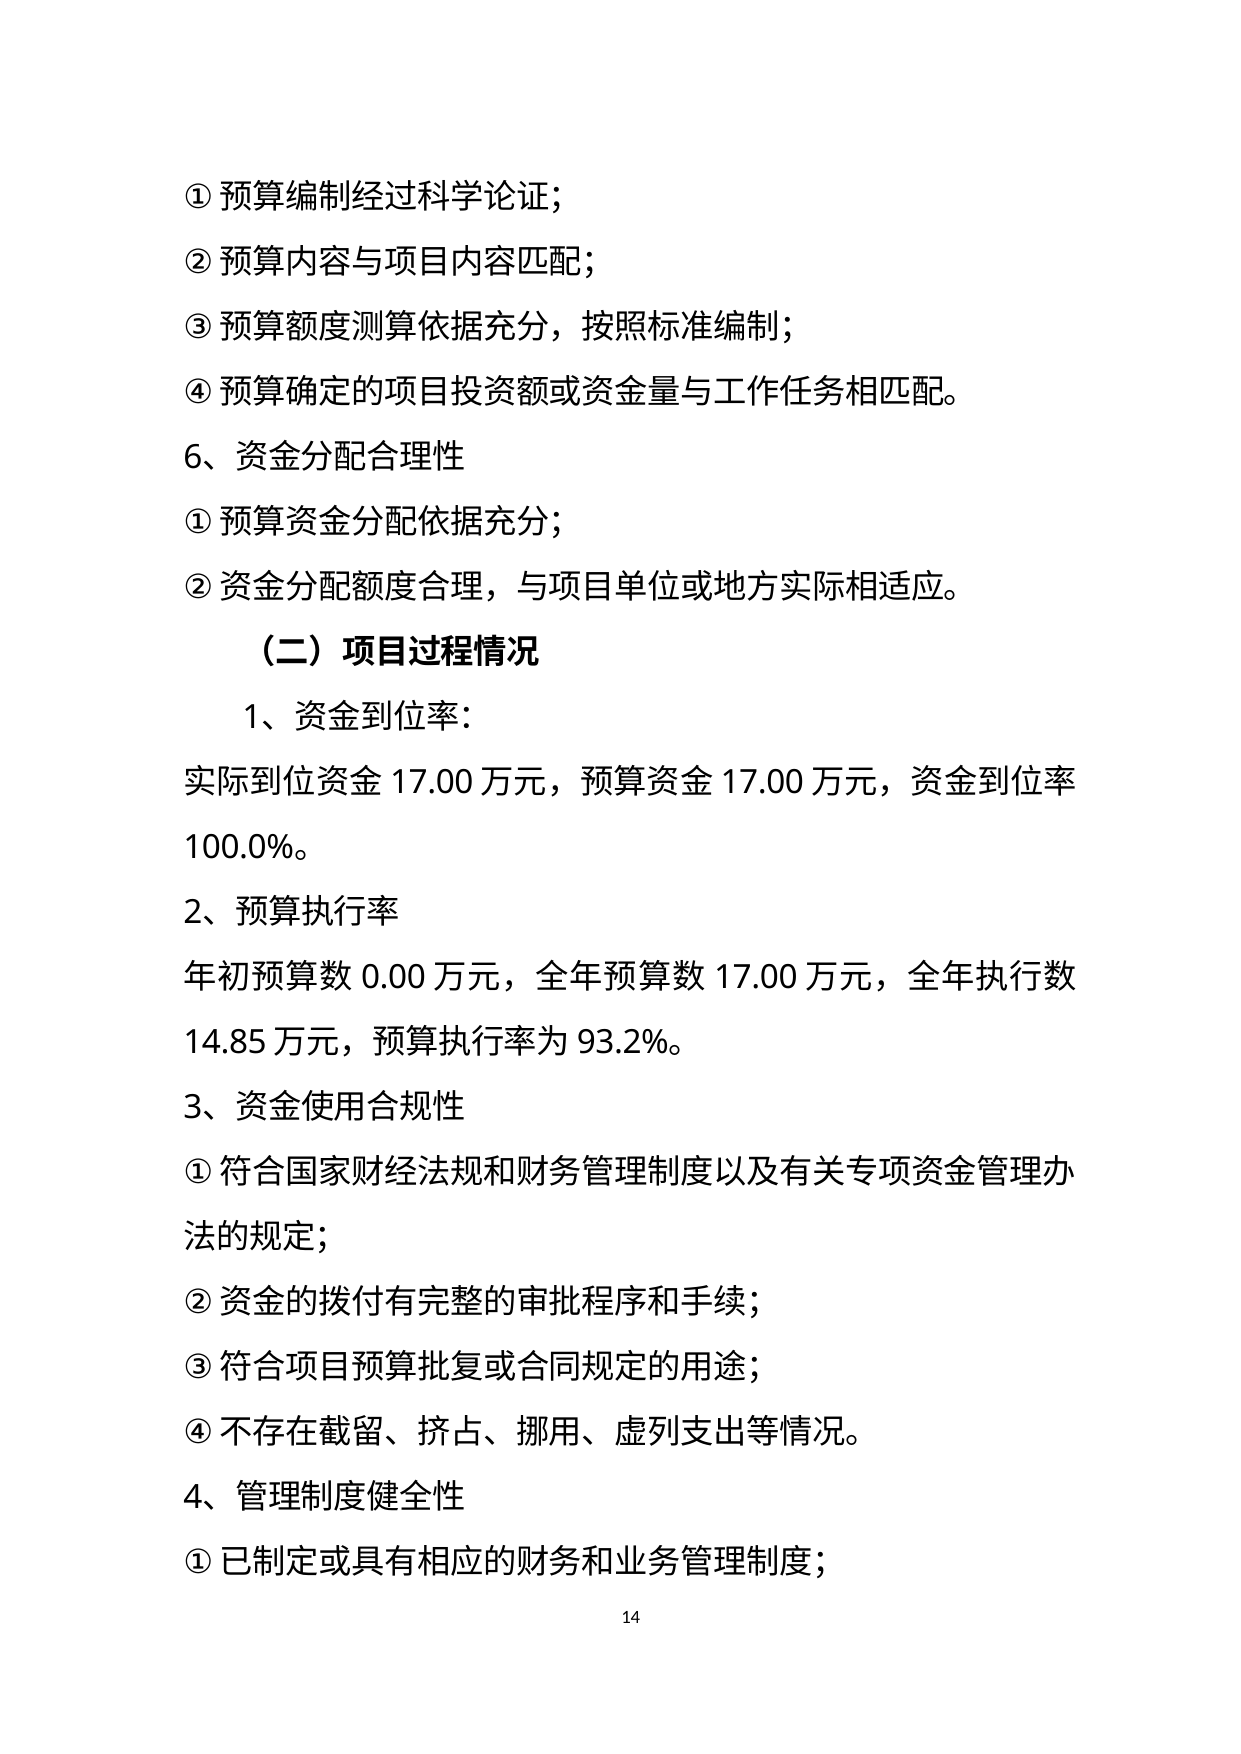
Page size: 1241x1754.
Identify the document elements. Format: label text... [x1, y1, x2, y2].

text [183, 162, 1078, 617]
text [183, 682, 1078, 1592]
text （二）项目过程情况 [183, 617, 1078, 682]
